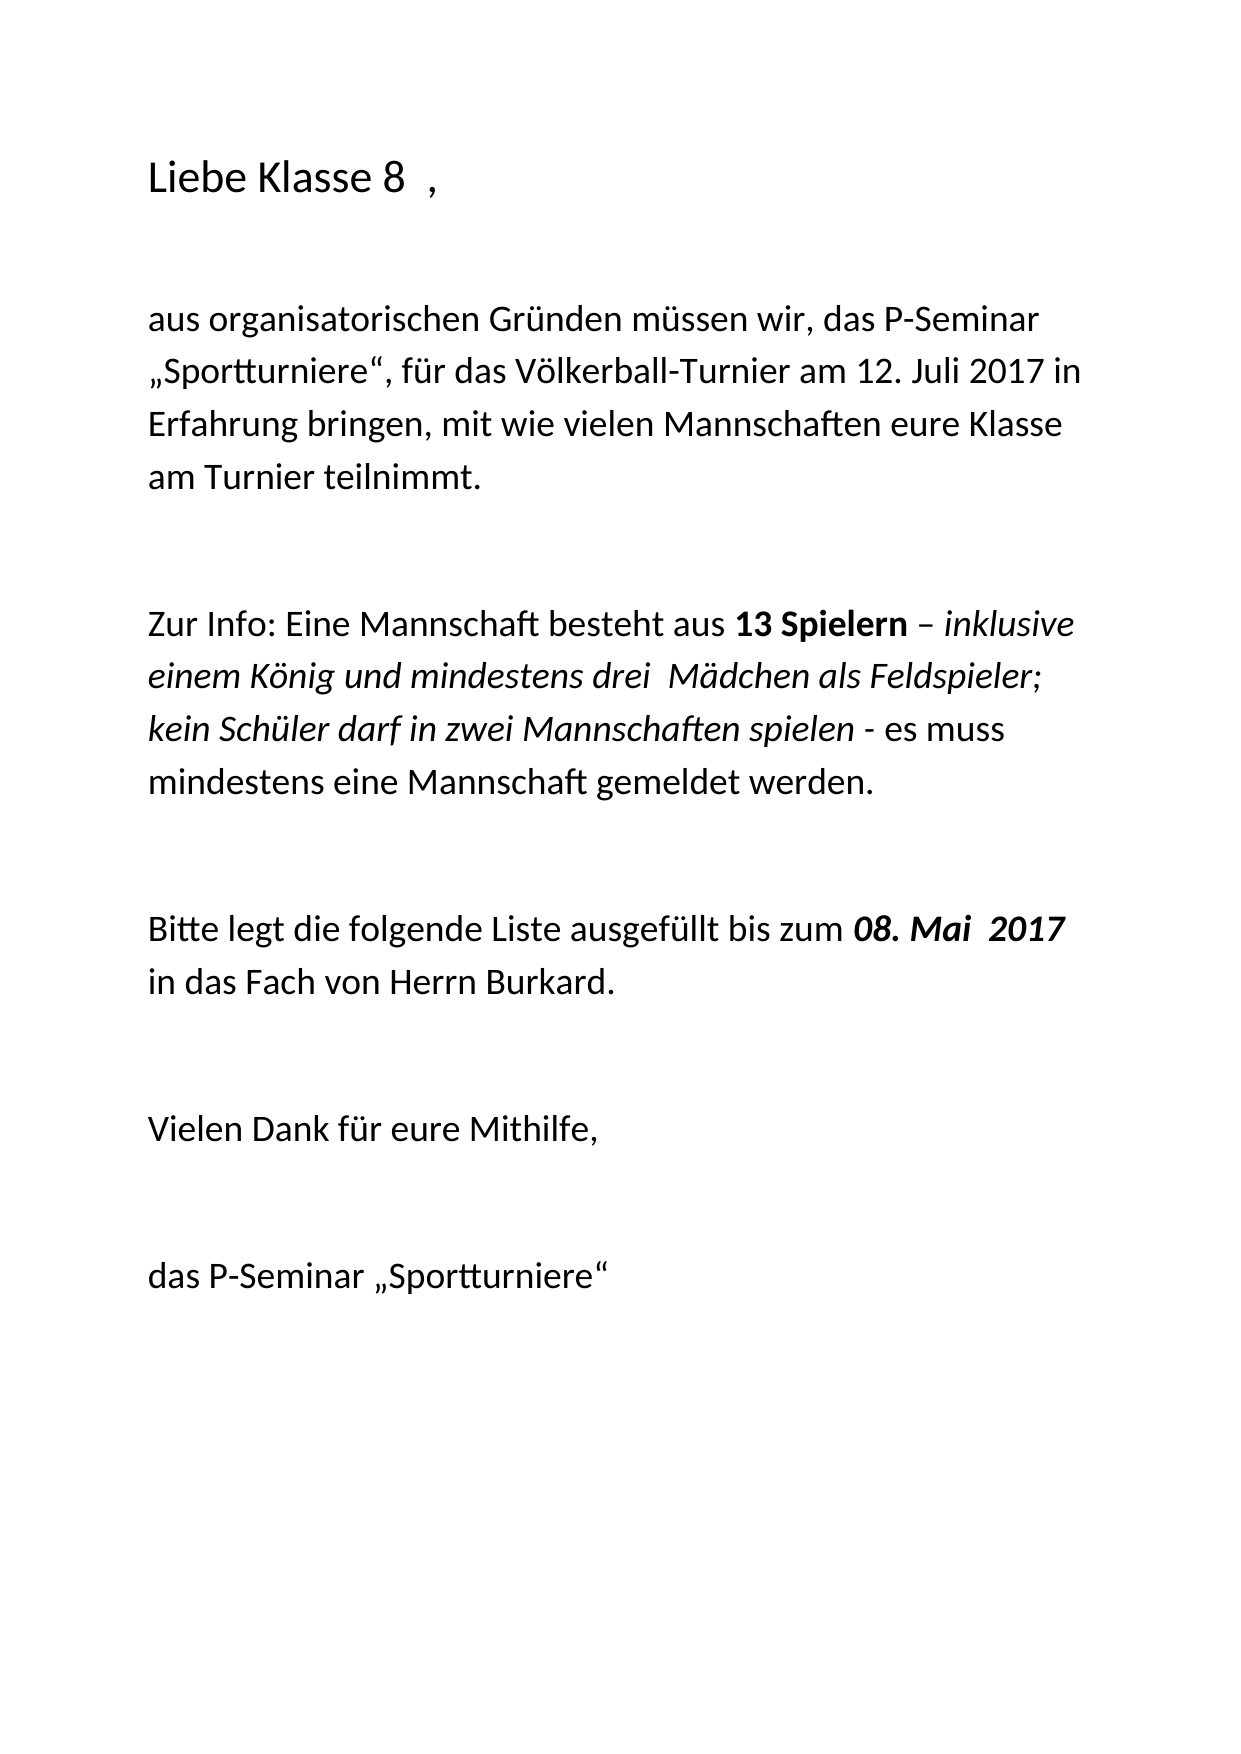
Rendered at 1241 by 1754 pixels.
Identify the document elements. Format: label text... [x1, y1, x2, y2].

text Liebe Klasse 8 , [148, 148, 1093, 203]
text das P-Seminar „Sportturniere“ [148, 1252, 1093, 1298]
text Bitte legt die folgende Liste ausgefüllt bis zum 08. Mai 2017 in das Fach von Herrn Burkard. [148, 905, 1093, 1003]
text Vielen Dank für eure Mithilfe, [148, 1105, 1093, 1151]
text aus organisatorischen Gründen müssen wir, das P-Seminar „Sportturniere“, für das Völkerball-Turnier am 12. Juli 2017 in Erfahrung bringen, mit wie vielen Mannschaften eure Klasse am Turnier teilnimmt. [148, 294, 1093, 498]
text Zur Info: Eine Mannschaft besteht aus 13 Spielern – inklusive einem König und mindestens drei Mädchen als Feldspieler; kein Schüler darf in zwei Mannschaften spielen - es muss mindestens eine Mannschaft gemeldet werden. [148, 600, 1093, 804]
